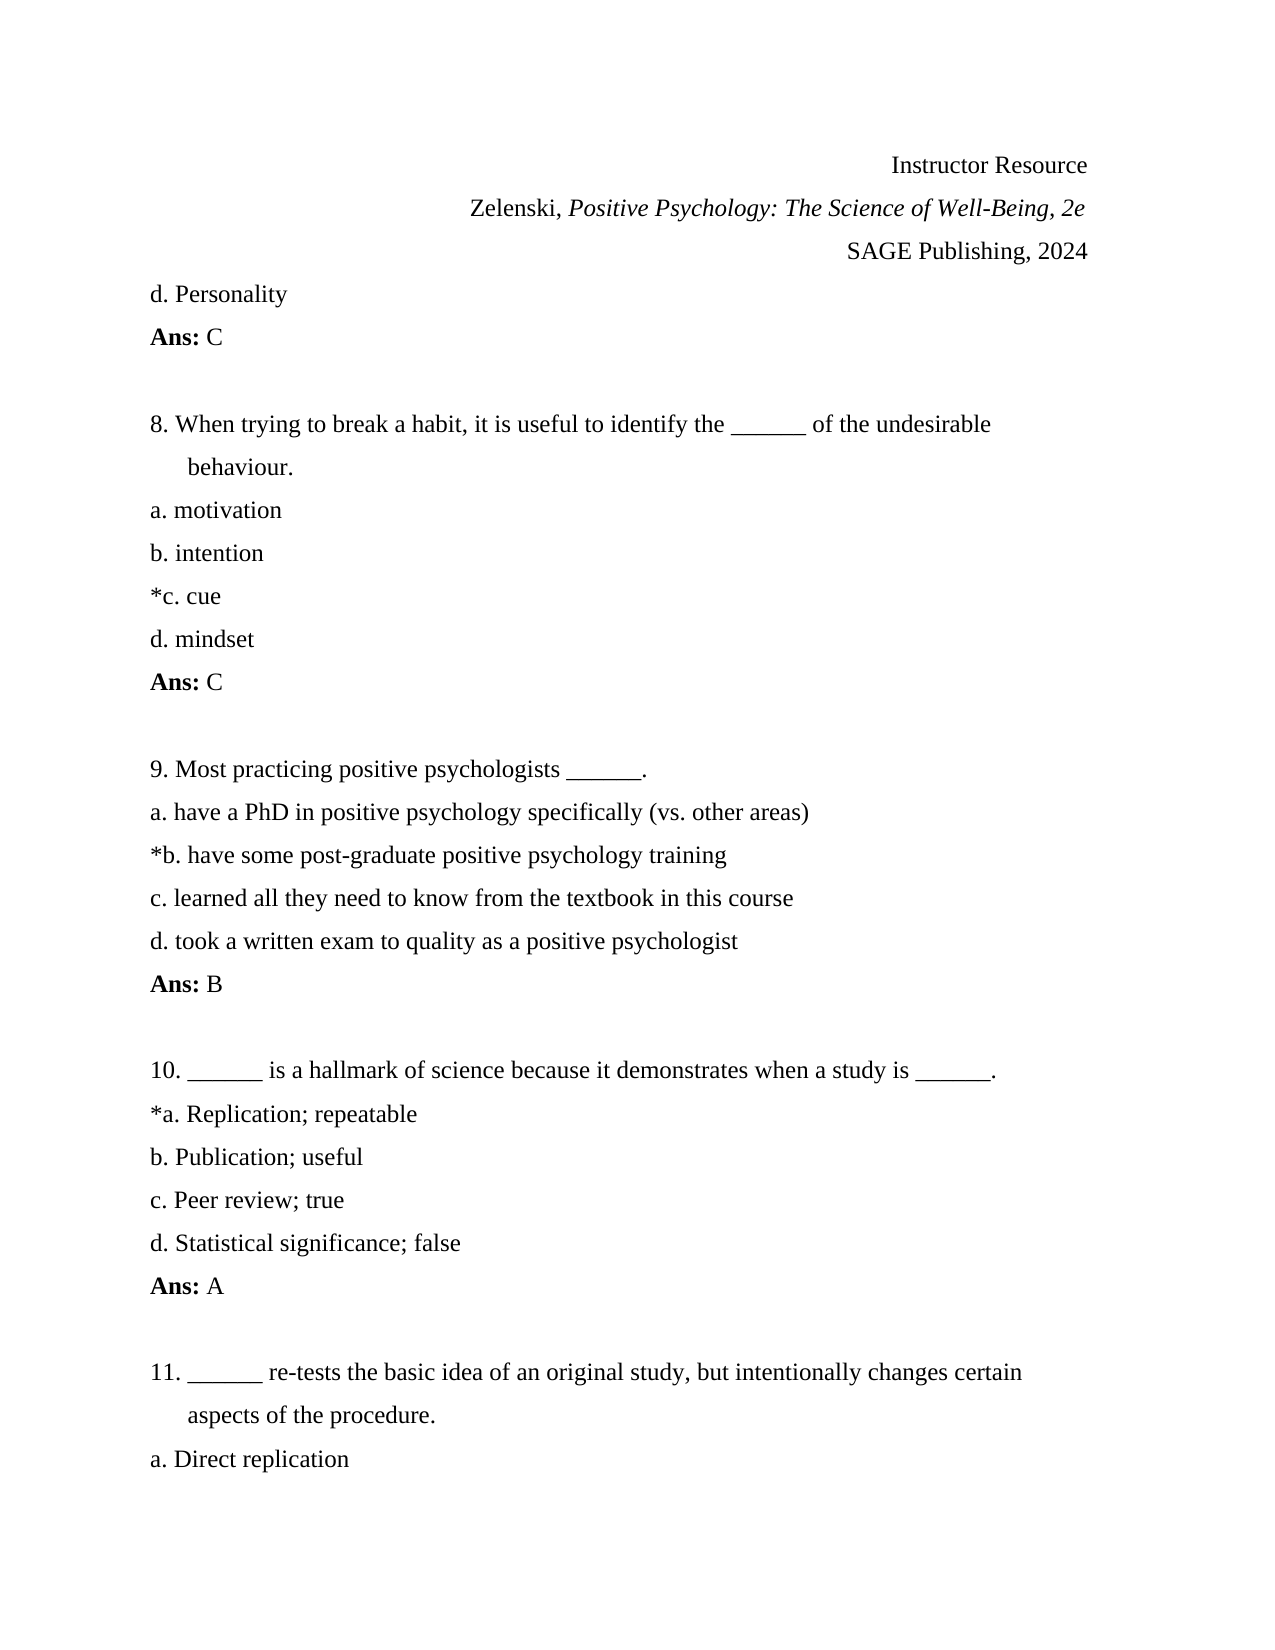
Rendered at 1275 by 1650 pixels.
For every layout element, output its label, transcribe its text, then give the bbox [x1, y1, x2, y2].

text c. learned all they need to know from the textbook in this course [150, 883, 1087, 912]
text a. have a PhD in positive psychology specifically (vs. other areas) [150, 797, 1087, 826]
text Ans: A [150, 1271, 1087, 1300]
text Ans: B [150, 969, 1087, 998]
text c. Peer review; true [150, 1185, 1087, 1214]
text Ans: C [150, 322, 1087, 351]
text d. Statistical significance; false [150, 1228, 1087, 1257]
text *a. Replication; repeatable [150, 1099, 1087, 1127]
text d. took a written exam to quality as a positive psychologist [150, 926, 1087, 955]
text *c. cue [150, 581, 1087, 610]
text 10. ______ is a hallmark of science because it demonstrates when a study is ______. [150, 1056, 1087, 1084]
text b. Publication; useful [150, 1142, 1087, 1171]
text d. Personality [150, 279, 1087, 308]
text 11. ______ re-tests the basic idea of an original study, but intentionally changes certain aspects of the procedure. [150, 1357, 1087, 1429]
text b. intention [150, 538, 1087, 567]
text Ans: C [150, 667, 1087, 696]
text *b. have some post-graduate positive psychology training [150, 840, 1087, 869]
text 9. Most practicing positive psychologists ______. [150, 754, 1087, 782]
text a. Direct replication [150, 1444, 1087, 1472]
text 8. When trying to break a habit, it is useful to identify the ______ of the undesirable behaviour. [150, 409, 1087, 481]
text d. mindset [150, 624, 1087, 653]
text a. motivation [150, 495, 1087, 524]
